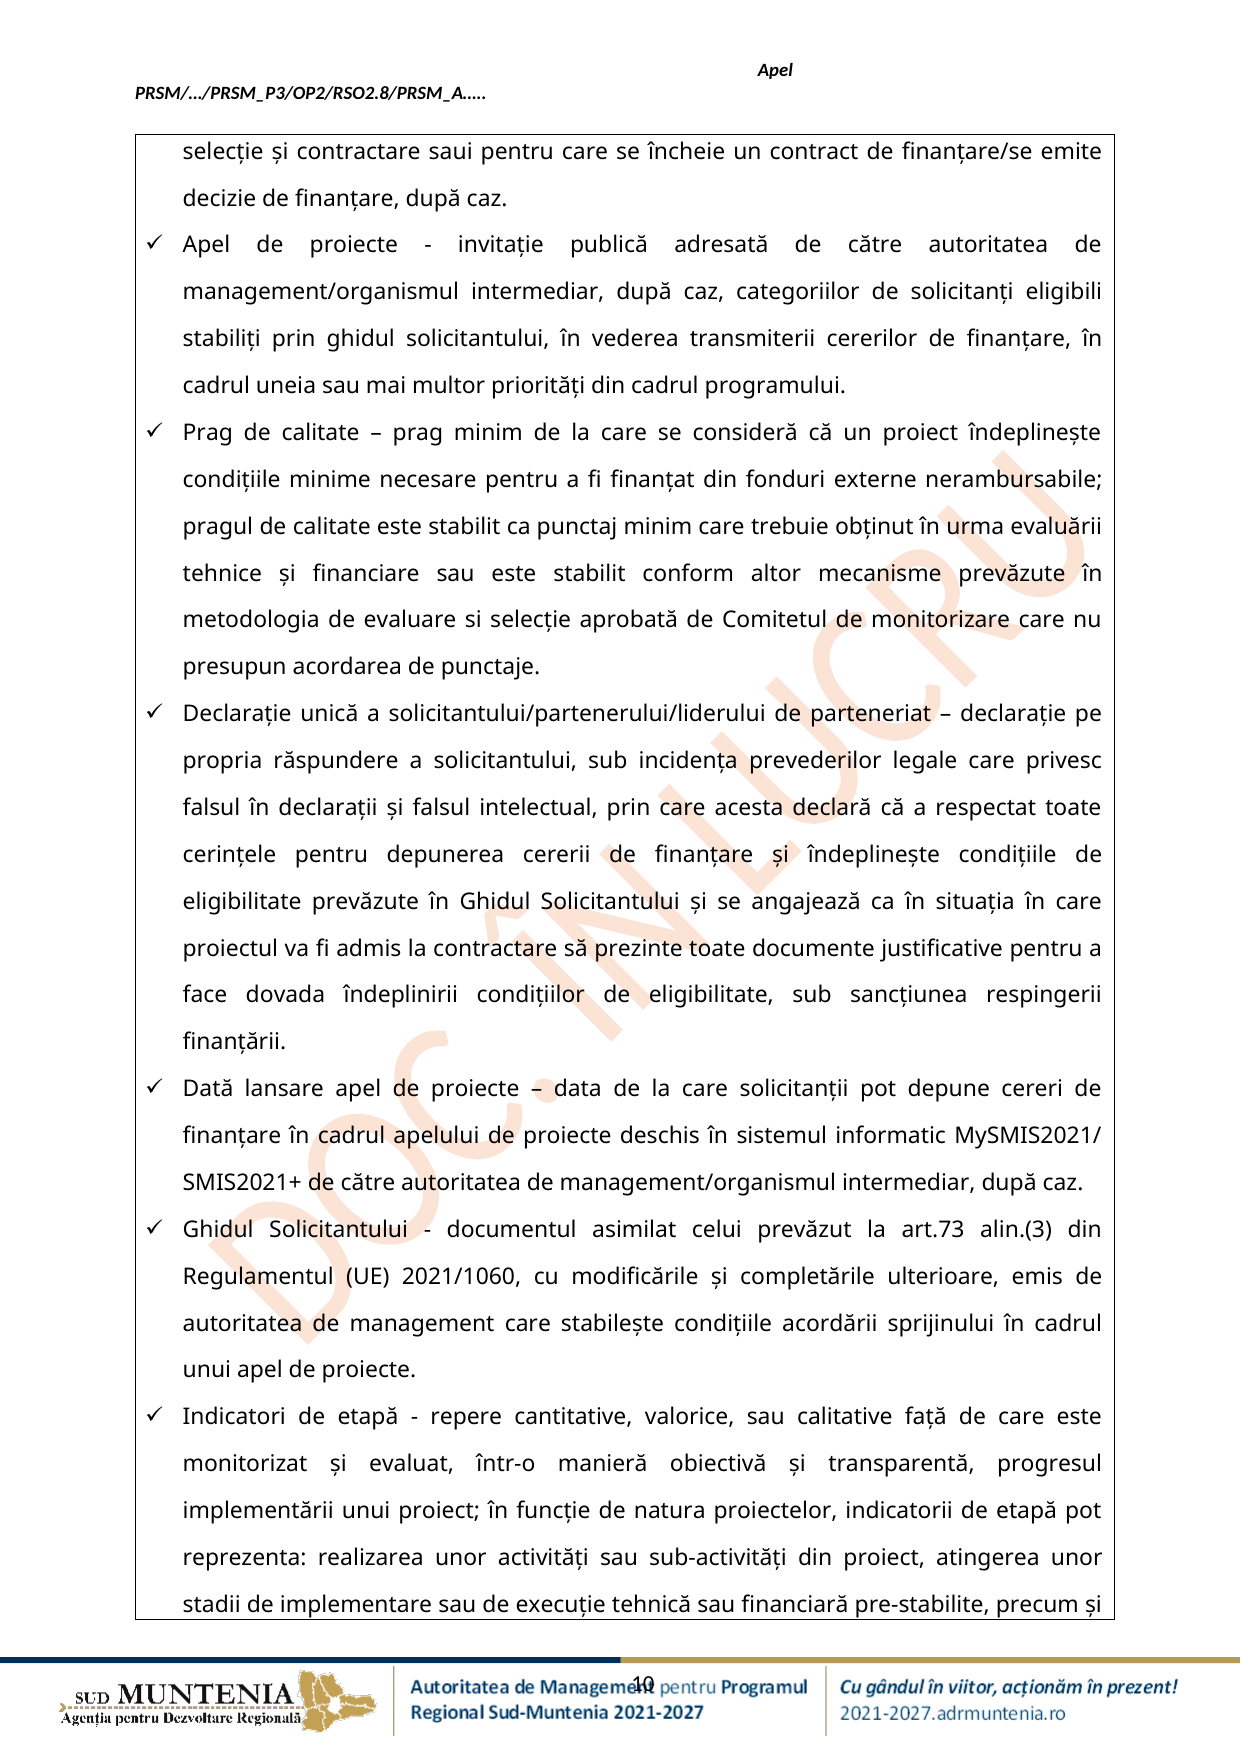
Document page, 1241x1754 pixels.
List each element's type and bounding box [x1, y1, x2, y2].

picture [0, 1657, 1241, 1737]
table_header [136, 135, 1114, 1619]
